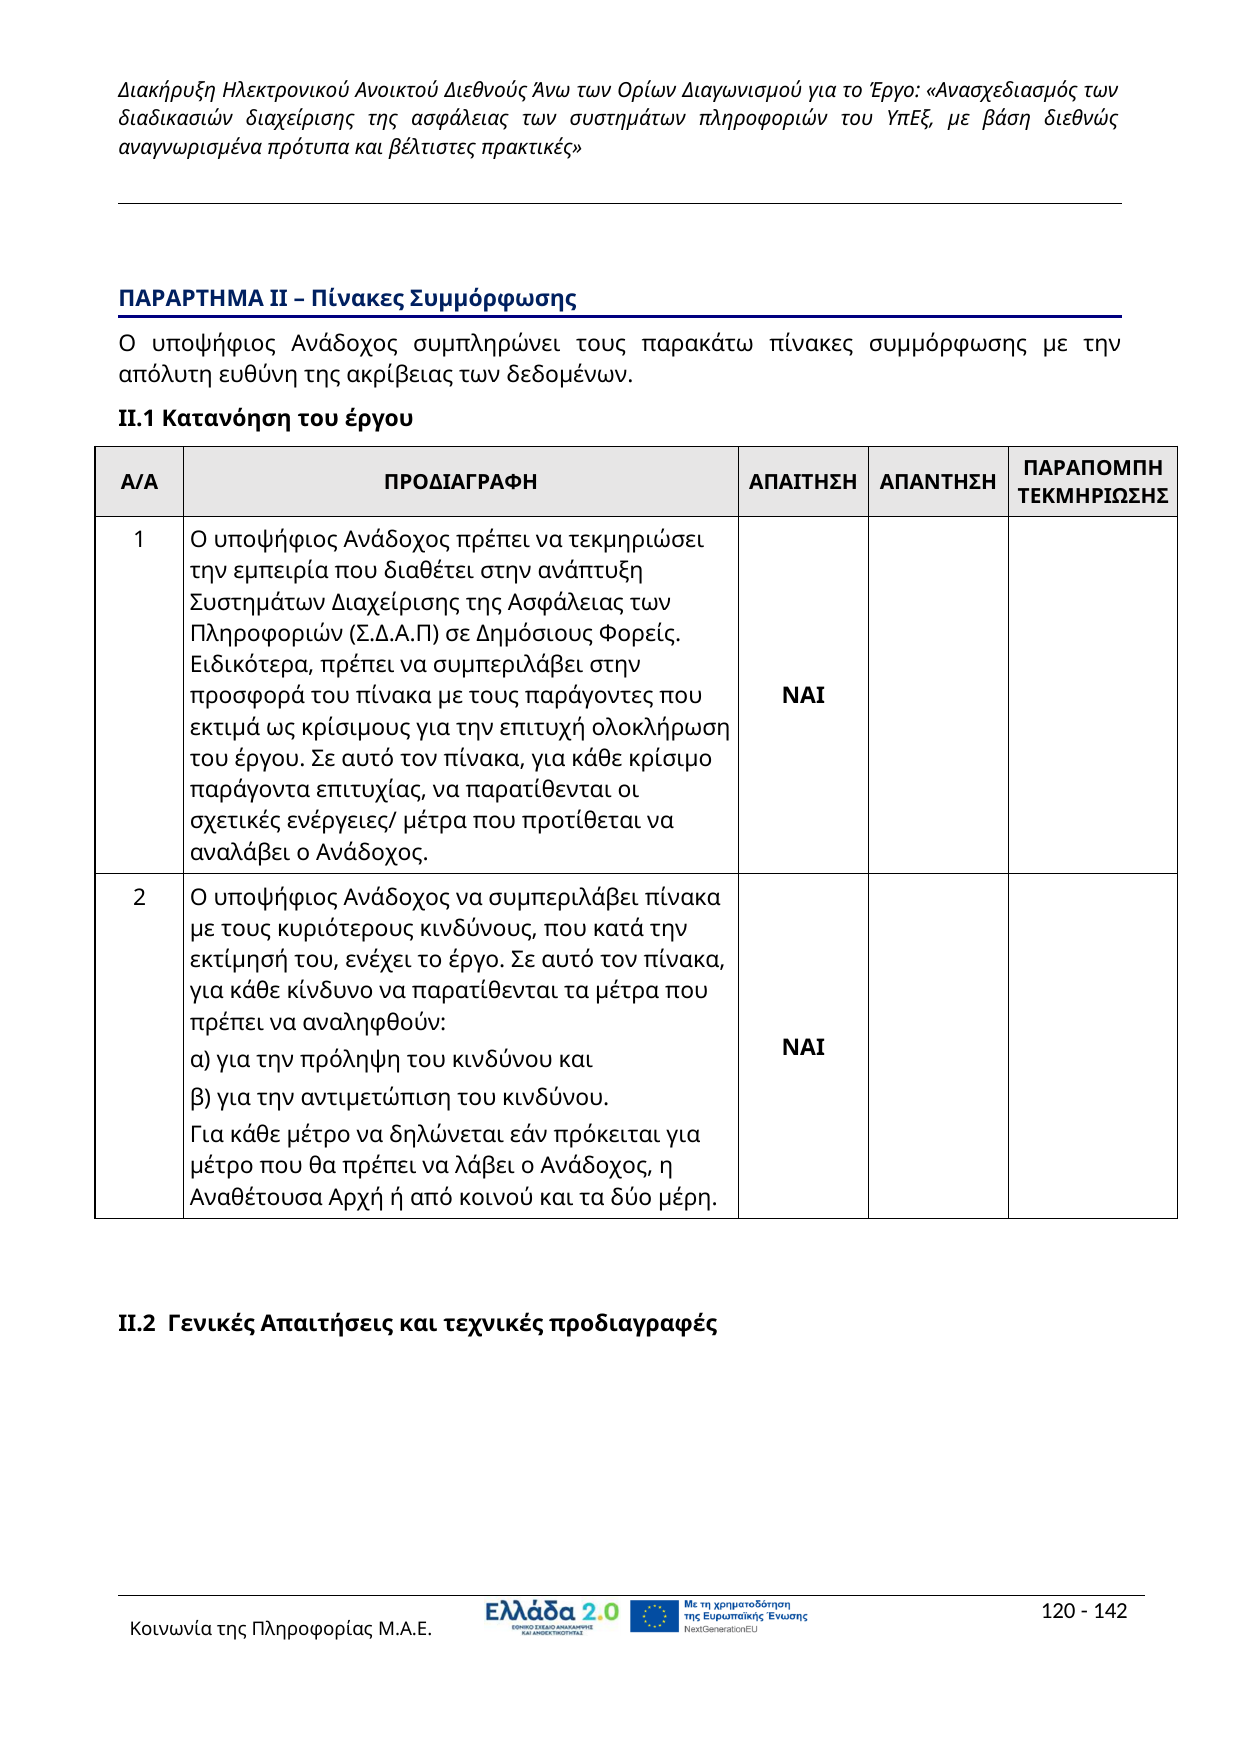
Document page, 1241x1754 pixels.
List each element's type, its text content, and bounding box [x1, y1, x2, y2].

table_cell 1 [96, 517, 183, 873]
table_cell 2 [96, 874, 183, 1218]
table_header ΑΠΑΝΤΗΣΗ [869, 447, 1008, 516]
table_cell [869, 517, 1008, 873]
table_cell [869, 874, 1008, 1218]
table_header ΑΠΑΙΤΗΣΗ [739, 447, 868, 516]
table_cell O υποψήφιος Ανάδοχος πρέπει να τεκμηριώσει την εμπειρία που διαθέτει στην ανάπτυξη Συστημάτων Διαχείρισης της Ασφάλειας των Πληροφοριών (Σ.Δ.Α.Π) σε Δημόσιους Φορείς. Ειδικότερα, πρέπει να συμπεριλάβει στην προσφορά του πίνακα με τους παράγοντες που εκτιμά ως κρίσιμους για την επιτυχή ολοκλήρωση του έργου. Σε αυτό τον πίνακα, για κάθε κρίσιμο παράγοντα επιτυχίας, να παρατίθενται οι σχετικές ενέργειες/ μέτρα που προτίθεται να αναλάβει ο Ανάδοχος. [184, 517, 738, 873]
table_header ΠΡΟΔΙΑΓΡΑΦΗ [184, 447, 738, 516]
text Ο υποψήφιος Ανάδοχος συμπληρώνει τους παρακάτω πίνακες συμμόρφωσης με την απόλυτη ευθύνη της ακρίβειας των δεδομένων. [118, 327, 1122, 389]
picture [484, 1596, 813, 1636]
table_cell Ο υποψήφιος Ανάδοχος να συμπεριλάβει πίνακα με τους κυριότερους κινδύνους, που κατά την εκτίμησή του, ενέχει το έργο. Σε αυτό τον πίνακα, για κάθε κίνδυνο να παρατίθενται τα μέτρα που πρέπει να αναληφθούν: α) για την πρόληψη του κινδύνου και β) για την αντιμετώπιση του κινδύνου. Για κάθε μέτρο να δηλώνεται εάν πρόκειται για μέτρο που θα πρέπει να λάβει ο Ανάδοχος, η Αναθέτουσα Αρχή ή από κοινού και τα δύο μέρη. [184, 874, 738, 1218]
table_cell ΝΑΙ [739, 517, 868, 873]
table_header ΠΑΡΑΠΟΜΠΗ ΤΕΚΜΗΡΙΩΣΗΣ [1009, 447, 1177, 516]
subtitle ΠΑΡΑΡΤΗΜΑ ΙΙ – Πίνακες Συμμόρφωσης [118, 282, 1122, 315]
text II.2 Γενικές Απαιτήσεις και τεχνικές προδιαγραφές [118, 1307, 1122, 1338]
table_cell [1009, 517, 1177, 873]
table_header Α/Α [96, 447, 183, 516]
text ΙΙ.1 Κατανόηση του έργου [118, 402, 1122, 433]
table_cell ΝΑΙ [739, 874, 868, 1218]
table_cell [1009, 874, 1177, 1218]
